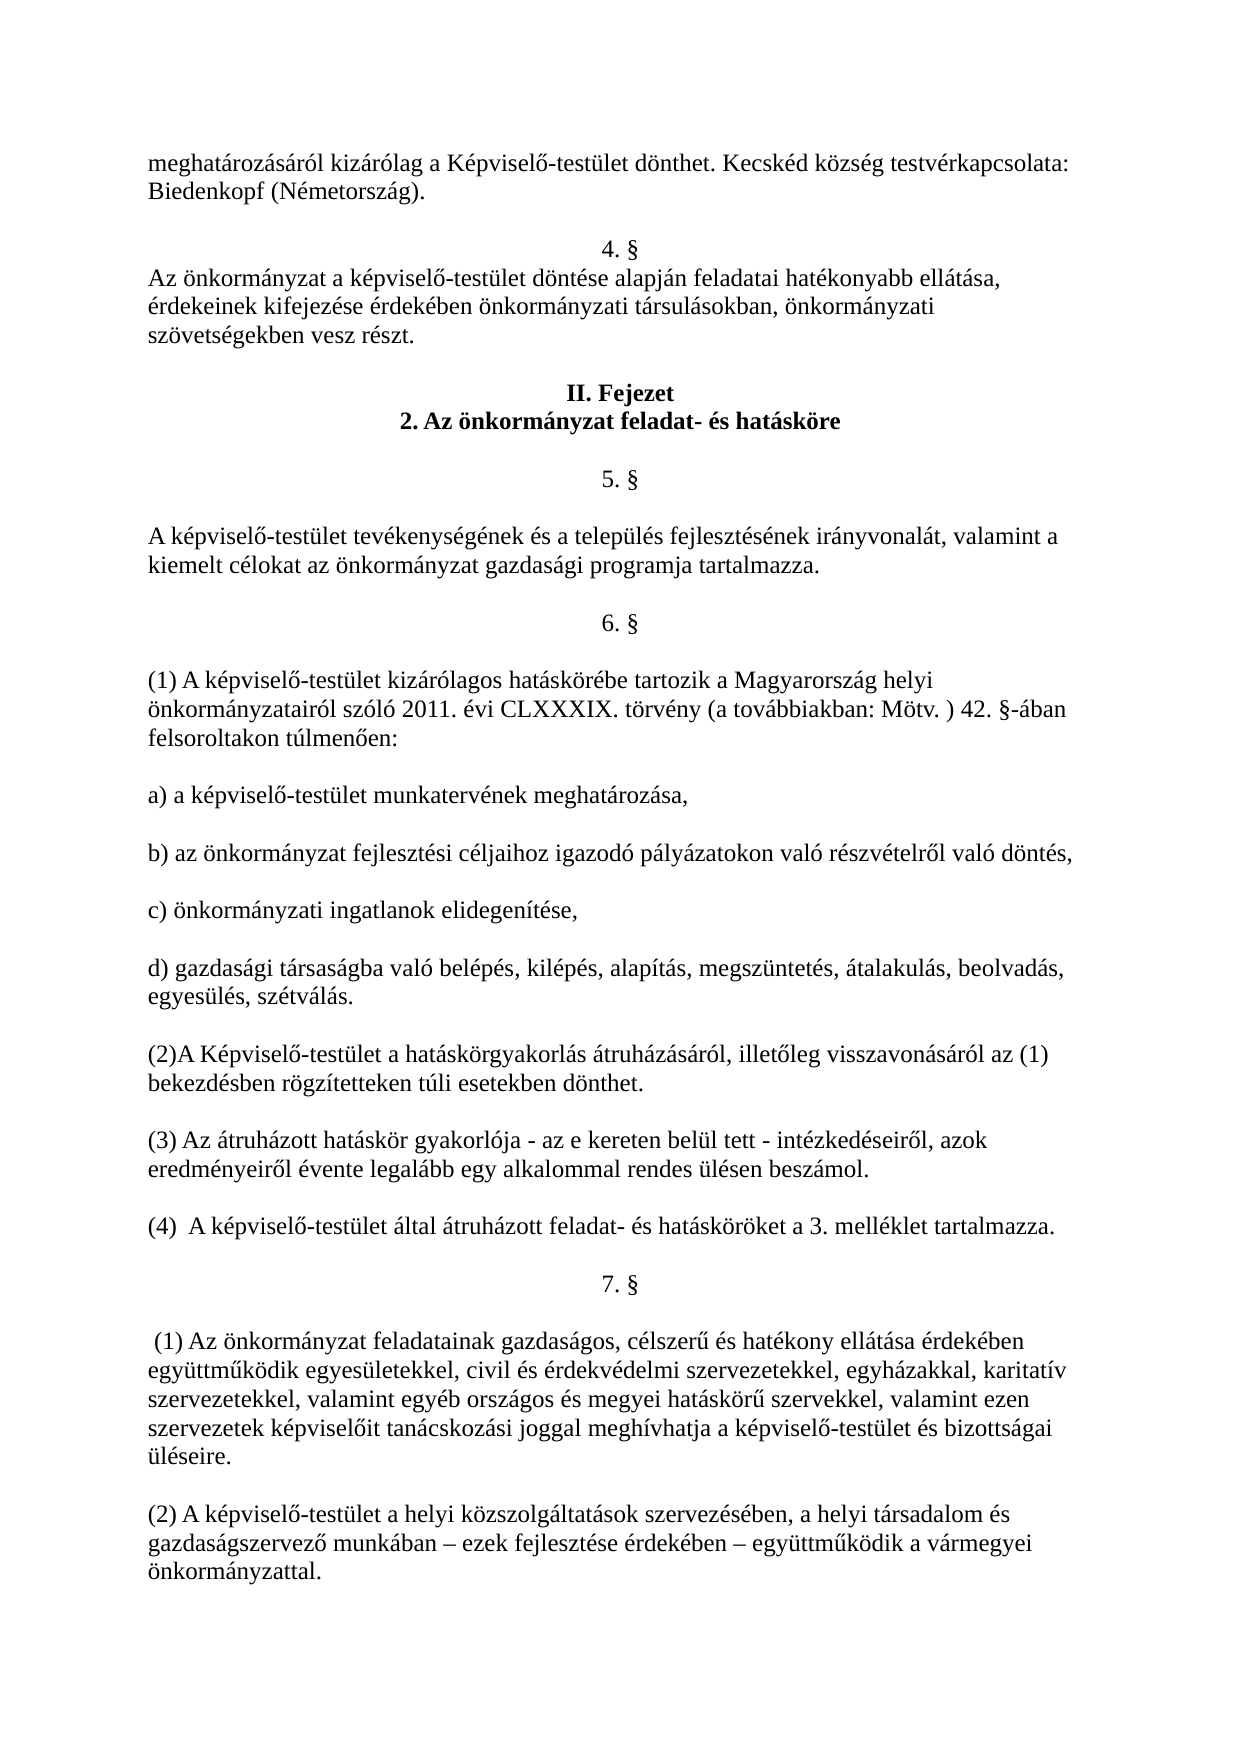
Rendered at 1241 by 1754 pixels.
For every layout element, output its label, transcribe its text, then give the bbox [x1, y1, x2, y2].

text Az önkormányzat a képviselő-testület döntése alapján feladatai hatékonyabb ellátása, érdekeinek kifejezése érdekében önkormányzati társulásokban, önkormányzati szövetségekben vesz részt. [148, 263, 1093, 349]
text (1) Az önkormányzat feladatainak gazdaságos, célszerű és hatékony ellátása érdekében együttműködik egyesületekkel, civil és érdekvédelmi szervezetekkel, egyházakkal, karitatív szervezetekkel, valamint egyéb országos és megyei hatáskörű szervekkel, valamint ezen szervezetek képviselőit tanácskozási joggal meghívhatja a képviselő-testület és bizottságai üléseire. [148, 1326, 1093, 1470]
text 2. Az önkormányzat feladat- és hatásköre [148, 406, 1093, 435]
text A képviselő-testület tevékenységének és a település fejlesztésének irányvonalát, valamint a kiemelt célokat az önkormányzat gazdasági programja tartalmazza. [148, 521, 1093, 579]
text (1) A képviselő-testület kizárólagos hatáskörébe tartozik a Magyarország helyi önkormányzatairól szóló 2011. évi CLXXXIX. törvény (a továbbiakban: Mötv. ) 42. §-ában felsoroltakon túlmenően: [148, 665, 1093, 751]
text 4. § [148, 234, 1093, 263]
text b) az önkormányzat fejlesztési céljaihoz igazodó pályázatokon való részvételről való döntés, [148, 838, 1093, 866]
text c) önkormányzati ingatlanok elidegenítése, [148, 895, 1093, 924]
text II. Fejezet [148, 378, 1093, 406]
text (3) Az átruházott hatáskör gyakorlója - az e kereten belül tett - intézkedéseiről, azok eredményeiről évente legalább egy alkalommal rendes ülésen beszámol. [148, 1125, 1093, 1183]
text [148, 148, 1093, 205]
text 5. § [148, 464, 1093, 493]
text 6. § [148, 608, 1093, 636]
text (2)A Képviselő-testület a hatáskörgyakorlás átruházásáról, illetőleg visszavonásáról az (1) bekezdésben rögzítetteken túli esetekben dönthet. [148, 1039, 1093, 1096]
text (4) A képviselő-testület által átruházott feladat- és hatásköröket a 3. melléklet tartalmazza. [148, 1211, 1093, 1240]
text (2) A képviselő-testület a helyi közszolgáltatások szervezésében, a helyi társadalom és gazdaságszervező munkában – ezek fejlesztése érdekében – együttműködik a vármegyei önkormányzattal. [148, 1499, 1093, 1585]
text a) a képviselő-testület munkatervének meghatározása, [148, 780, 1093, 809]
text d) gazdasági társaságba való belépés, kilépés, alapítás, megszüntetés, átalakulás, beolvadás, egyesülés, szétválás. [148, 953, 1093, 1010]
text 7. § [148, 1269, 1093, 1298]
